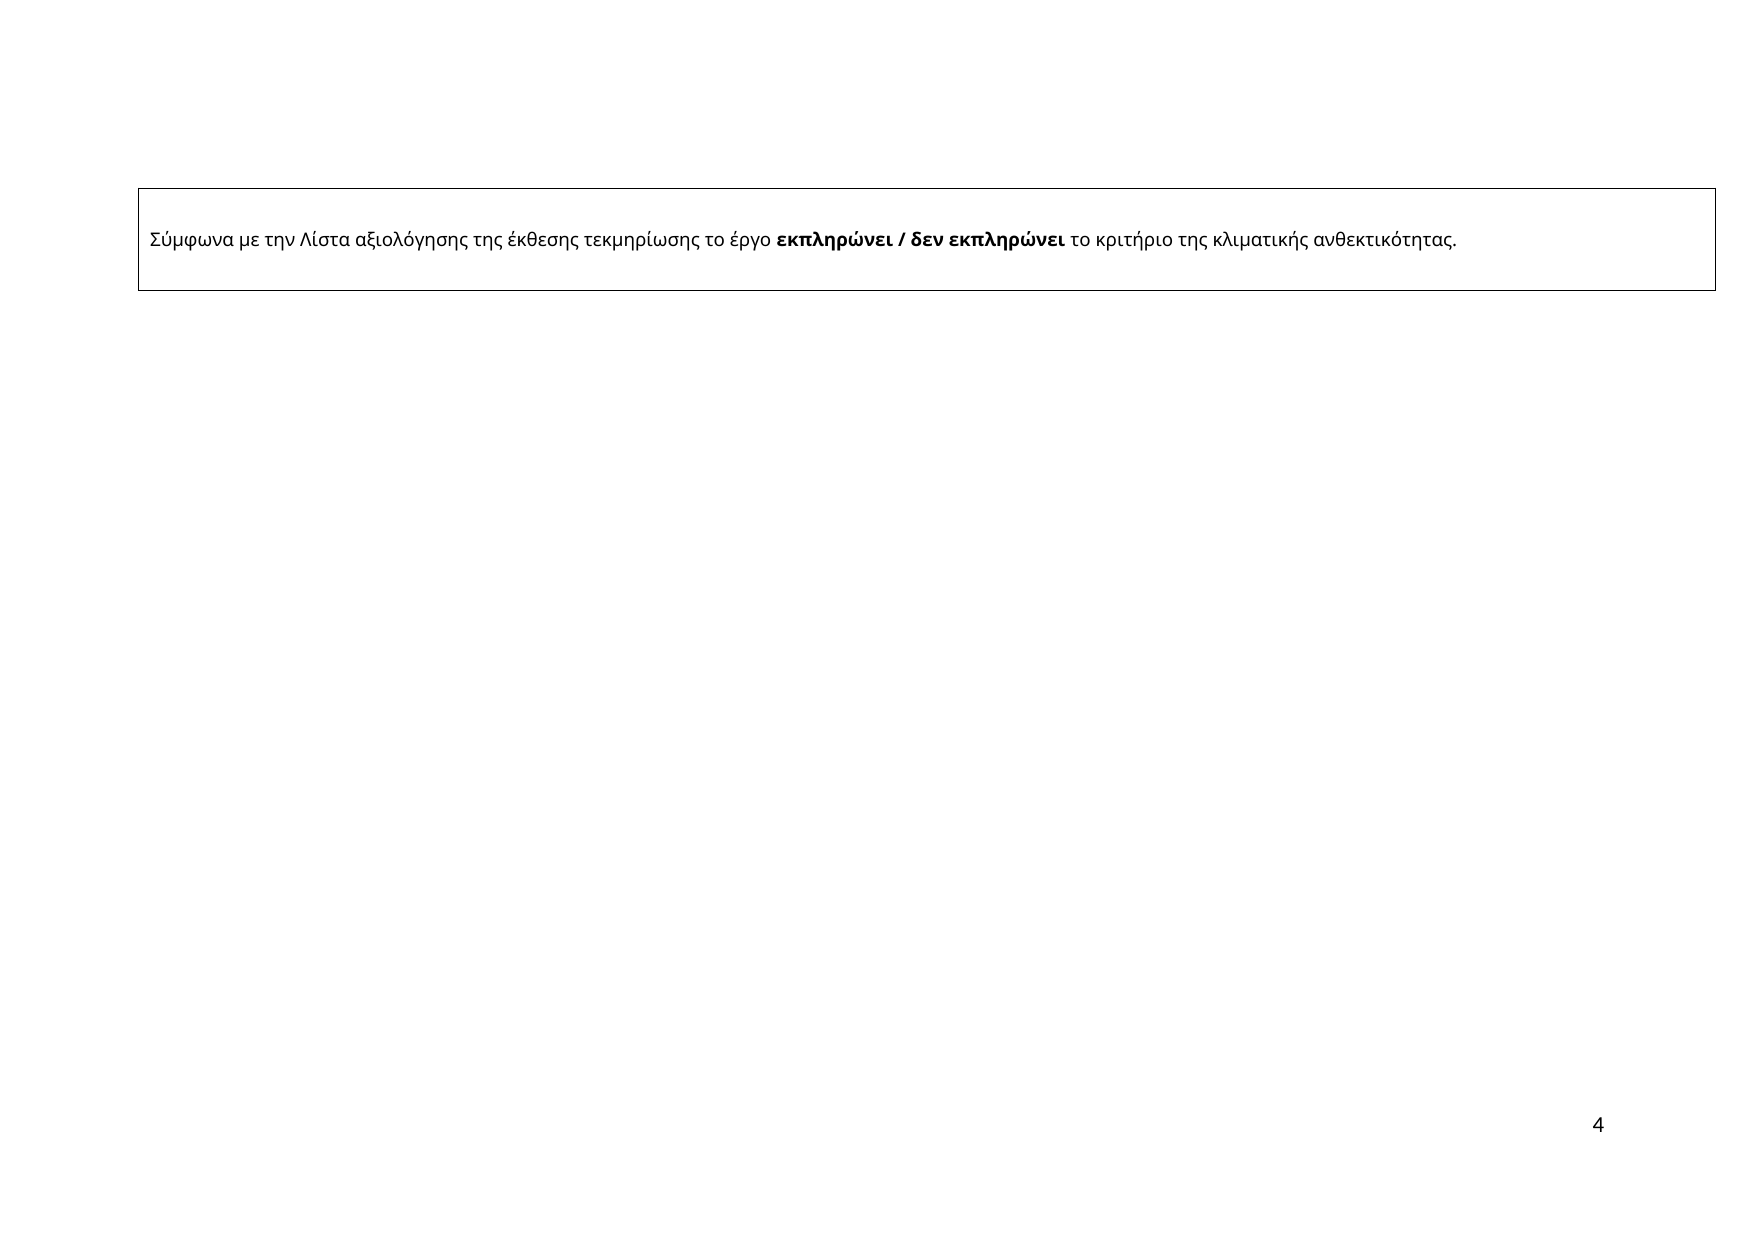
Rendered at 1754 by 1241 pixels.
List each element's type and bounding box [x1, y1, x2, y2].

table_cell [139, 189, 1715, 290]
